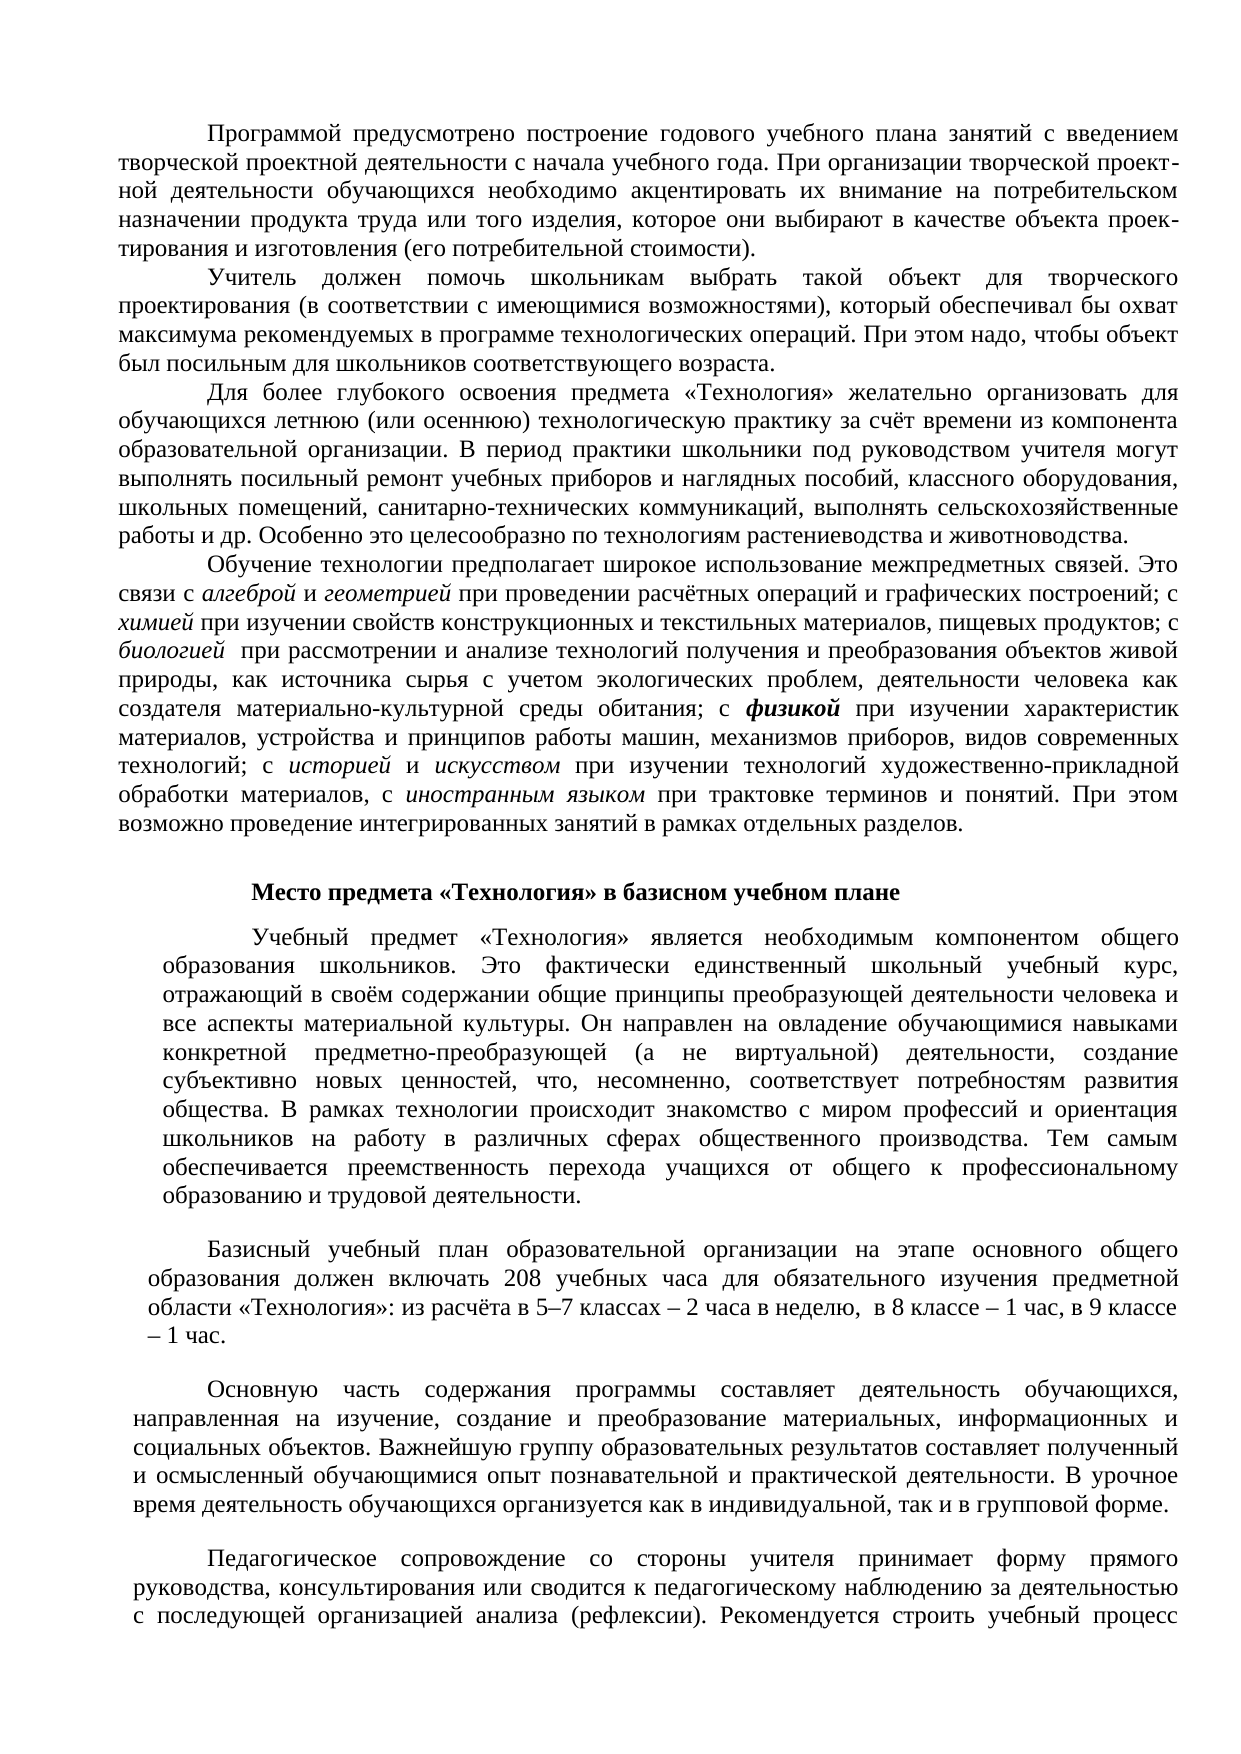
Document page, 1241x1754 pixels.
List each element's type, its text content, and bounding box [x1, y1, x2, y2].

text Обучение технологии предполагает широкое использование межпредметных связей. Это связи с алгеброй и геометрией при проведении расчётных операций и графических построений; с химией при изучении свойств конструкционных и текстильных материалов, пищевых продуктов; с биологией при рассмотрении и анализе технологий получения и преобразования объектов живой природы, как источника сырья с учетом экологических проблем, деятельности человека как создателя материально-культурной среды обитания; с физикой при изучении характеристик материалов, устройства и принципов работы машин, механизмов приборов, видов современных технологий; с историей и искусством при изучении технологий художественно-прикладной обработки материалов, с иностранным языком при трактовке терминов и понятий. При этом возможно проведение интегрированных занятий в рамках отдельных разделов. [118, 549, 1179, 837]
text Программой предусмотрено построение годового учебного плана занятий с введением творческой проектной деятельности с начала учебного года. При организации творческой проектной деятельности обучающихся необходимо акцентировать их внимание на потребительском назначении продукта труда или того изделия, которое они выбирают в качестве объекта проектирования и изготовления (его потребительной стоимости). [118, 118, 1179, 262]
text Для более глубокого освоения предмета «Технология» желательно организовать для обучающихся летнюю (или осеннюю) технологическую практику за счёт времени из компонента образовательной организации. В период практики школьники под руководством учителя могут выполнять посильный ремонт учебных приборов и наглядных пособий, классного оборудования, школьных помещений, санитарно-технических коммуникаций, выполнять сельскохозяйственные работы и др. Особенно это целесообразно по технологиям растениеводства и животноводства. [118, 377, 1179, 549]
text Базисный учебный план образовательной организации на этапе основного общего образования должен включать 208 учебных часа для обязательного изучения предметной области «Технология»: из расчёта в 5–7 классах – 2 часа в неделю, в 8 классе – 1 час, в 9 классе – 1 час. [148, 1234, 1179, 1349]
text Место предмета «Технология» в базисном учебном плане [162, 877, 1181, 906]
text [133, 1543, 1179, 1629]
text Основную часть содержания программы составляет деятельность обучающихся, направленная на изучение, создание и преобразование материальных, информационных и социальных объектов. Важнейшую группу образовательных результатов составляет полученный и осмысленный обучающимися опыт познавательной и практической деятельности. В урочное время деятельность обучающихся организуется как в индивидуальной, так и в групповой форме. [133, 1374, 1179, 1518]
text Учитель должен помочь школьникам выбрать такой объект для творческого проектирования (в соответствии с имеющимися возможностями), который обеспечивал бы охват максимума рекомендуемых в программе технологических операций. При этом надо, чтобы объект был посильным для школьников соответствующего возраста. [118, 262, 1179, 377]
text Учебный предмет «Технология» является необходимым компонентом общего образования школьников. Это фактически единственный школьный учебный курс, отражающий в своём содержании общие принципы преобразующей деятельности человека и все аспекты материальной культуры. Он направлен на овладение обучающимися навыками конкретной предметно-преобразующей (а не виртуальной) деятельности, создание субъективно новых ценностей, что, несомненно, соответствует потребностям развития общества. В рамках технологии происходит знакомство с миром профессий и ориентация школьников на работу в различных сферах общественного производства. Тем самым обеспечивается преемственность перехода учащихся от общего к профессиональному образованию и трудовой деятельности. [162, 922, 1179, 1209]
